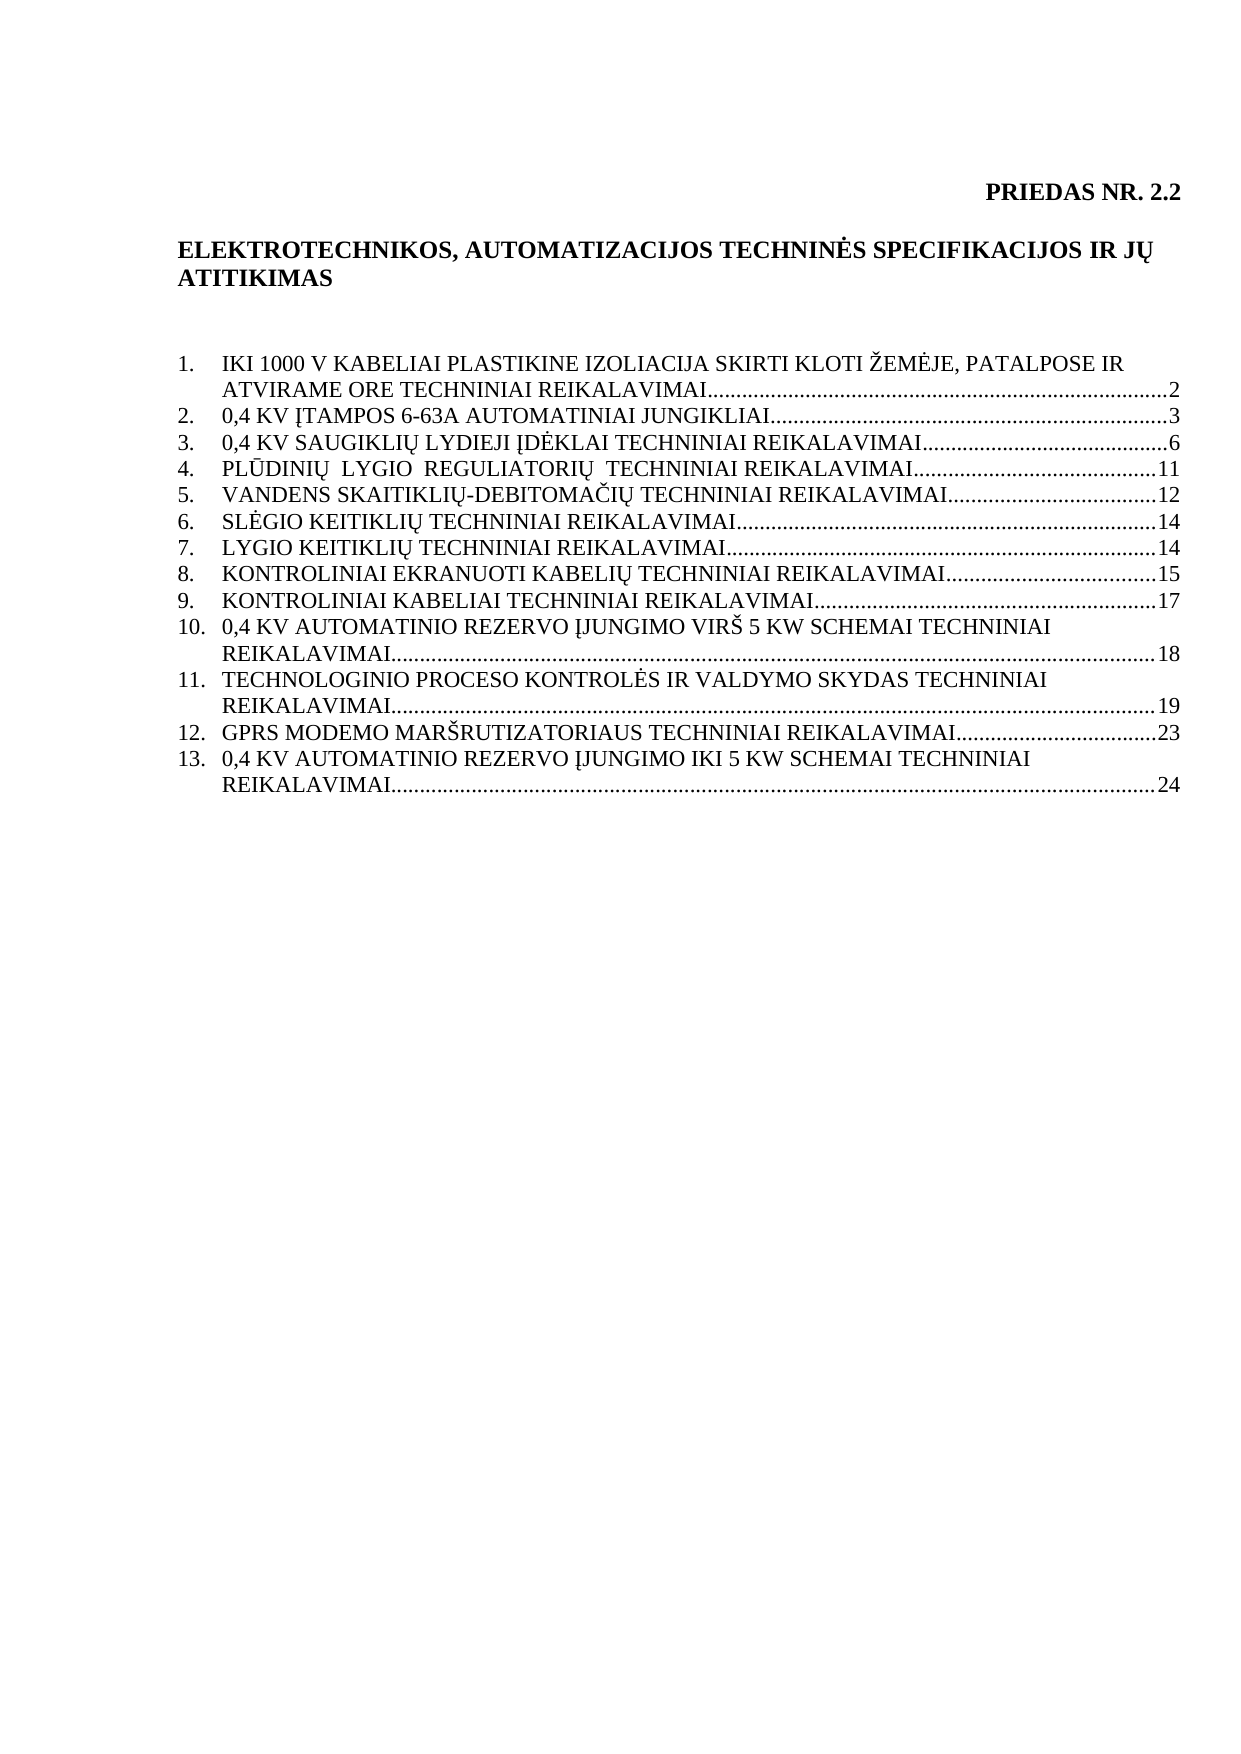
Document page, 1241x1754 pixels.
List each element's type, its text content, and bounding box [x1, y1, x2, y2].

text 2. 0,4 KV ĮTAMPOS 6-63A AUTOMATINIAI JUNGIKLIAI 3 [177, 402, 1181, 429]
text 13. 0,4 KV AUTOMATINIO REZERVO ĮJUNGIMO IKI 5 KW SCHEMAI TECHNINIAI REIKALAVIMAI 24 [177, 745, 1181, 798]
text 4. PLŪDINIŲ LYGIO REGULIATORIŲ TECHNINIAI REIKALAVIMAI 11 [177, 455, 1181, 481]
text 6. SLĖGIO KEITIKLIŲ TECHNINIAI REIKALAVIMAI 14 [177, 508, 1181, 534]
text 12. GPRS MODEMO MARŠRUTIZATORIAUS TECHNINIAI REIKALAVIMAI 23 [177, 719, 1181, 745]
text 10. 0,4 KV AUTOMATINIO REZERVO ĮJUNGIMO VIRŠ 5 KW SCHEMAI TECHNINIAI REIKALAVIMAI 18 [177, 613, 1181, 666]
text 3. 0,4 KV SAUGIKLIŲ LYDIEJI ĮDĖKLAI TECHNINIAI REIKALAVIMAI 6 [177, 429, 1181, 455]
text 7. LYGIO KEITIKLIŲ TECHNINIAI REIKALAVIMAI 14 [177, 534, 1181, 561]
text 8. KONTROLINIAI EKRANUOTI KABELIŲ TECHNINIAI REIKALAVIMAI 15 [177, 561, 1181, 587]
text 9. KONTROLINIAI KABELIAI TECHNINIAI REIKALAVIMAI 17 [177, 587, 1181, 613]
text 5. VANDENS SKAITIKLIŲ-DEBITOMAČIŲ TECHNINIAI REIKALAVIMAI 12 [177, 481, 1181, 508]
text PRIEDAS NR. 2.2 [177, 177, 1181, 206]
text 11. TECHNOLOGINIO PROCESO KONTROLĖS IR VALDYMO SKYDAS TECHNINIAI REIKALAVIMAI 19 [177, 666, 1181, 719]
text ELEKTROTECHNIKOS, AUTOMATIZACIJOS TECHNINĖS SPECIFIKACIJOS IR JŲ ATITIKIMAS [177, 235, 1181, 292]
text 1. IKI 1000 V KABELIAI PLASTIKINE IZOLIACIJA SKIRTI KLOTI ŽEMĖJE, PATALPOSE IR ATVIRAME ORE TECHNINIAI REIKALAVIMAI 2 [177, 350, 1181, 402]
